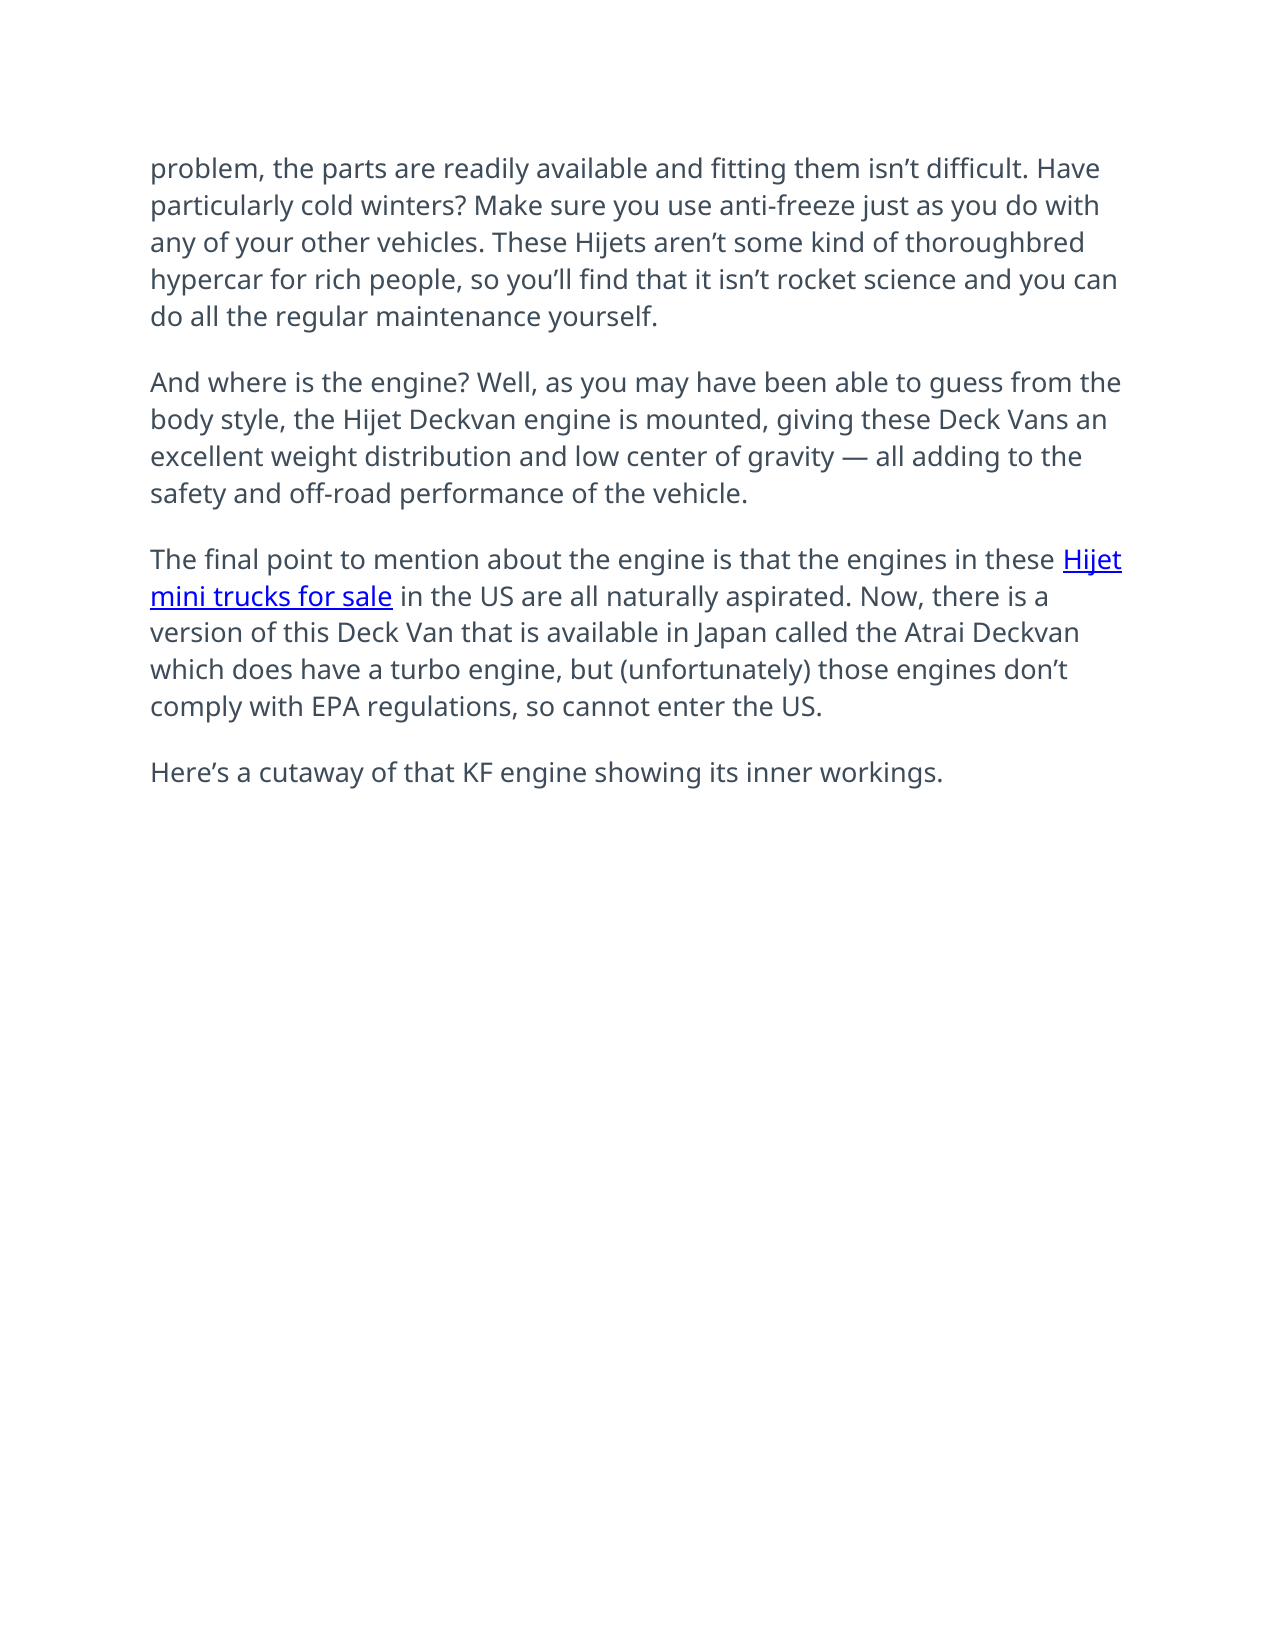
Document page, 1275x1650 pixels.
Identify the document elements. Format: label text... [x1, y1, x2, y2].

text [150, 150, 1125, 334]
text And where is the engine? Well, as you may have been able to guess from the body style, the Hijet Deckvan engine is mounted, giving these Deck Vans an excellent weight distribution and low center of gravity — all adding to the safety and off-road performance of the vehicle. [150, 363, 1125, 511]
text Here’s a cutaway of that KF engine showing its inner workings. [150, 754, 1125, 791]
text The final point to mention about the engine is that the engines in these Hijet mini trucks for sale in the US are all naturally aspirated. Now, there is a version of this Deck Van that is available in Japan called the Atrai Deckvan which does have a turbo engine, but (unfortunately) those engines don’t comply with EPA regulations, so cannot enter the US. [150, 540, 1125, 724]
